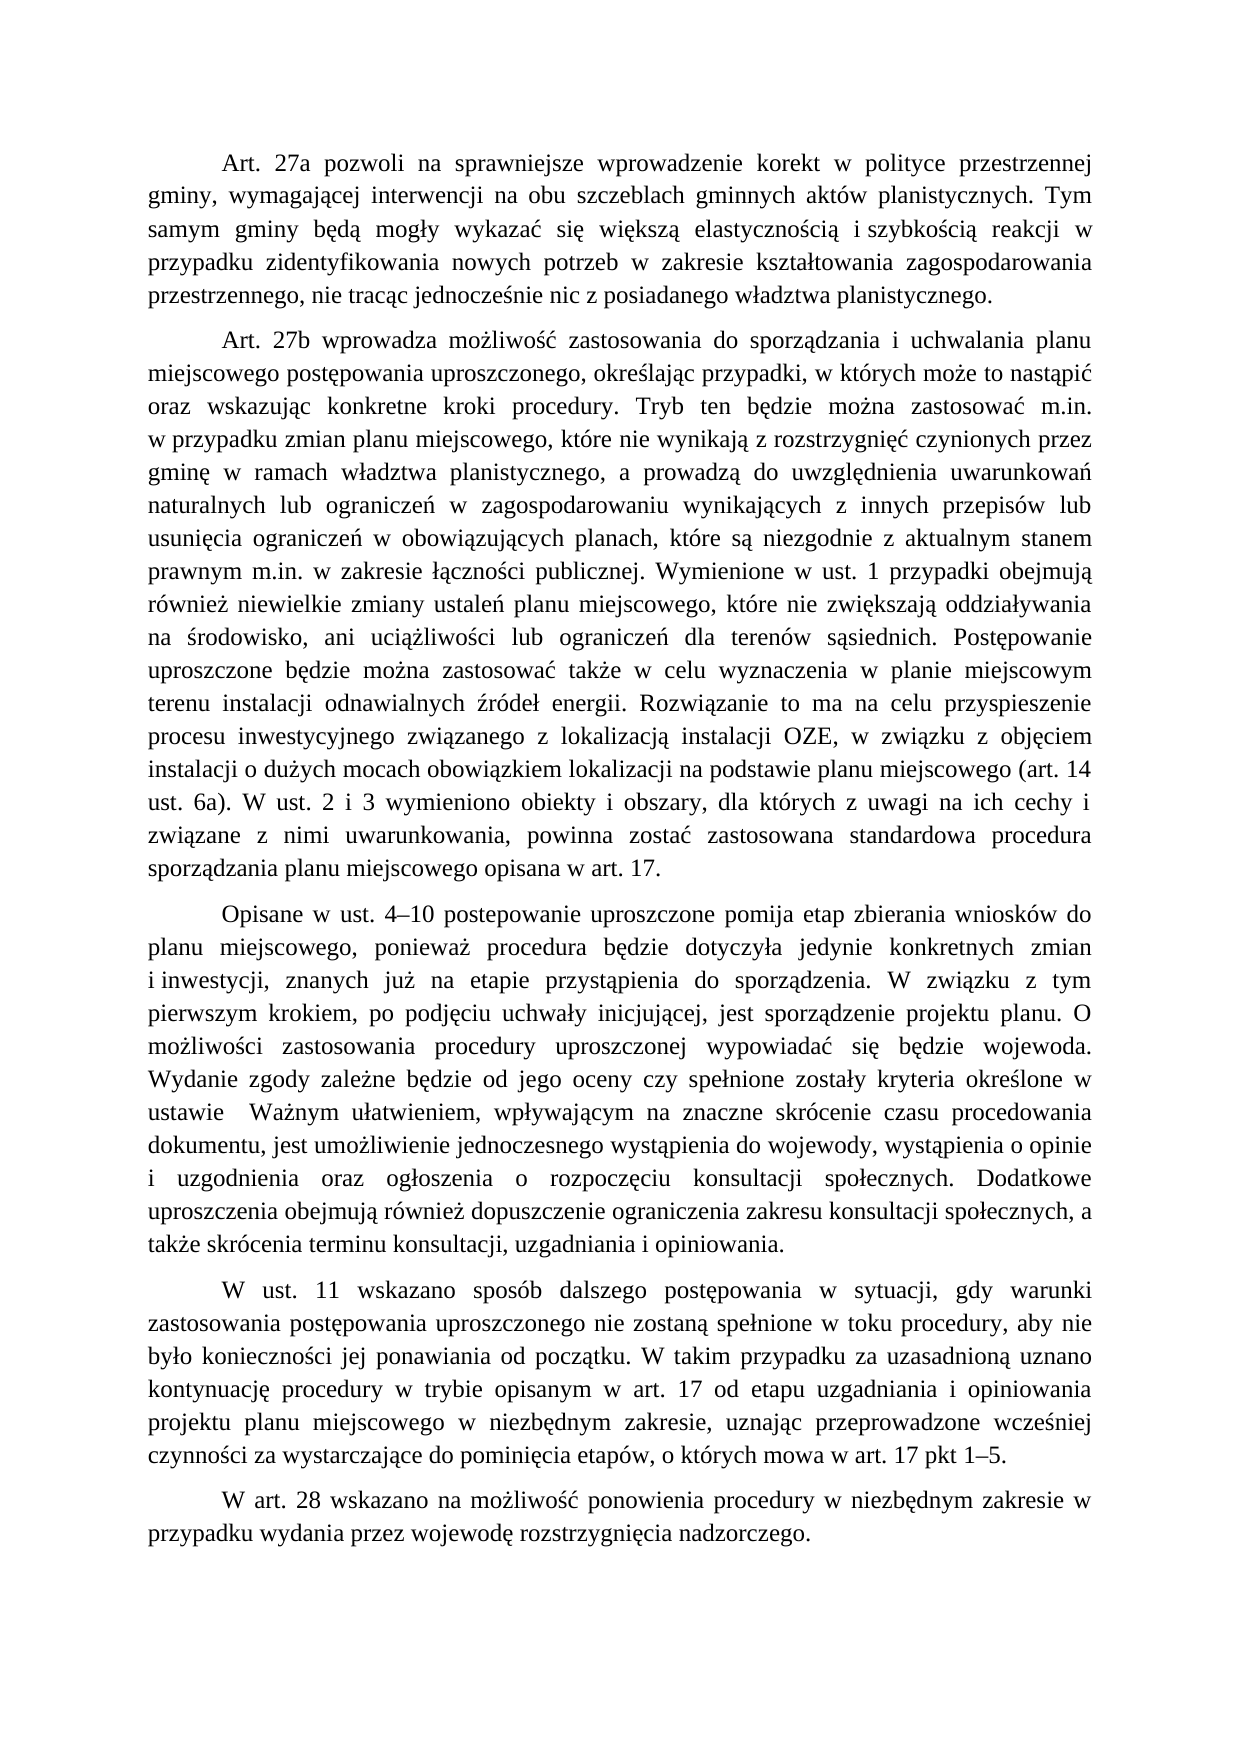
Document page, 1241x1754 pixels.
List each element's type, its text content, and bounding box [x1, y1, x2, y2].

text W art. 28 wskazano na możliwość ponowienia procedury w niezbędnym zakresie w przypadku wydania przez wojewodę rozstrzygnięcia nadzorczego. [148, 1485, 1093, 1547]
text Art. 27a pozwoli na sprawniejsze wprowadzenie korekt w polityce przestrzennej gminy, wymagającej interwencji na obu szczeblach gminnych aktów planistycznych. Tym samym gminy będą mogły wykazać się większą elastycznością i szybkością reakcji w przypadku zidentyfikowania nowych potrzeb w zakresie kształtowania zagospodarowania przestrzennego, nie tracąc jednocześnie nic z posiadanego władztwa planistycznego. [148, 148, 1093, 308]
text W ust. 11 wskazano sposób dalszego postępowania w sytuacji, gdy warunki zastosowania postępowania uproszczonego nie zostaną spełnione w toku procedury, aby nie było konieczności jej ponawiania od początku. W takim przypadku za uzasadnioną uznano kontynuację procedury w trybie opisanym w art. 17 od etapu uzgadniania i opiniowania projektu planu miejscowego w niezbędnym zakresie, uznając przeprowadzone wcześniej czynności za wystarczające do pominięcia etapów, o których mowa w art. 17 pkt 1–5. [148, 1275, 1093, 1469]
text Opisane w ust. 4–10 postepowanie uproszczone pomija etap zbierania wniosków do planu miejscowego, ponieważ procedura będzie dotyczyła jedynie konkretnych zmian i inwestycji, znanych już na etapie przystąpienia do sporządzenia. W związku z tym pierwszym krokiem, po podjęciu uchwały inicjującej, jest sporządzenie projektu planu. O możliwości zastosowania procedury uproszczonej wypowiadać się będzie wojewoda. Wydanie zgody zależne będzie od jego oceny czy spełnione zostały kryteria określone w ustawie Ważnym ułatwieniem, wpływającym na znaczne skrócenie czasu procedowania dokumentu, jest umożliwienie jednoczesnego wystąpienia do wojewody, wystąpienia o opinie i uzgodnienia oraz ogłoszenia o rozpoczęciu konsultacji społecznych. Dodatkowe uproszczenia obejmują również dopuszczenie ograniczenia zakresu konsultacji społecznych, a także skrócenia terminu konsultacji, uzgadniania i opiniowania. [148, 899, 1093, 1258]
text Art. 27b wprowadza możliwość zastosowania do sporządzania i uchwalania planu miejscowego postępowania uproszczonego, określając przypadki, w których może to nastąpić oraz wskazując konkretne kroki procedury. Tryb ten będzie można zastosować m.in. w przypadku zmian planu miejscowego, które nie wynikają z rozstrzygnięć czynionych przez gminę w ramach władztwa planistycznego, a prowadzą do uwzględnienia uwarunkowań naturalnych lub ograniczeń w zagospodarowaniu wynikających z innych przepisów lub usunięcia ograniczeń w obowiązujących planach, które są niezgodnie z aktualnym stanem prawnym m.in. w zakresie łączności publicznej. Wymienione w ust. 1 przypadki obejmują również niewielkie zmiany ustaleń planu miejscowego, które nie zwiększają oddziaływania na środowisko, ani uciążliwości lub ograniczeń dla terenów sąsiednich. Postępowanie uproszczone będzie można zastosować także w celu wyznaczenia w planie miejscowym terenu instalacji odnawialnych źródeł energii. Rozwiązanie to ma na celu przyspieszenie procesu inwestycyjnego związanego z lokalizacją instalacji OZE, w związku z objęciem instalacji o dużych mocach obowiązkiem lokalizacji na podstawie planu miejscowego (art. 14 ust. 6a). W ust. 2 i 3 wymieniono obiekty i obszary, dla których z uwagi na ich cechy i związane z nimi uwarunkowania, powinna zostać zastosowana standardowa procedura sporządzania planu miejscowego opisana w art. 17. [148, 325, 1093, 882]
